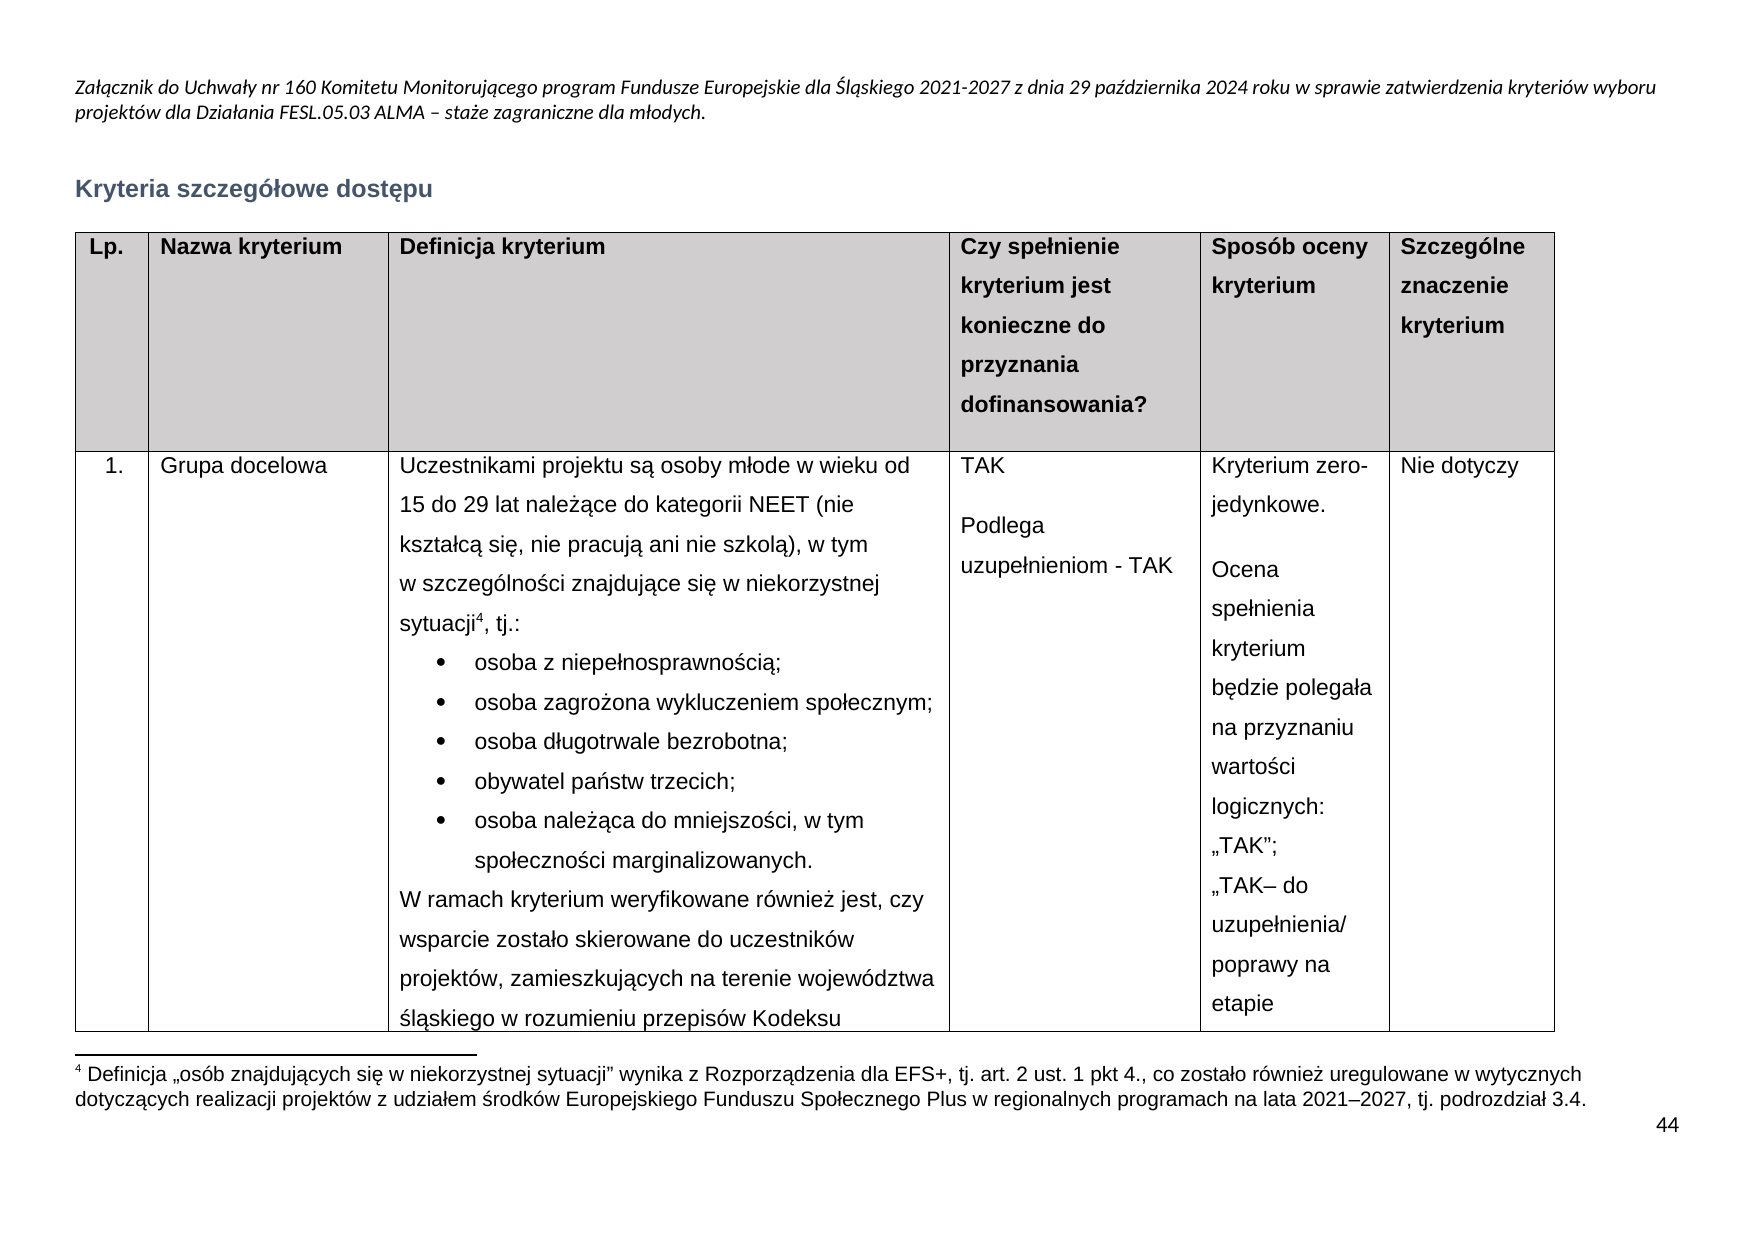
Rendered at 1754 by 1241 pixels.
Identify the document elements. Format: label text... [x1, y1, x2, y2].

table_header Szczególne znaczenie kryterium [1390, 233, 1554, 451]
table_header Definicja kryterium [389, 233, 949, 451]
table_cell [76, 452, 148, 1031]
table_cell Grupa docelowa [149, 452, 388, 1031]
table_cell Nie dotyczy [1390, 452, 1554, 1031]
table_header Nazwa kryterium [149, 233, 388, 451]
table_header Czy spełnienie kryterium jest konieczne do przyznania dofinansowania? [950, 233, 1200, 451]
table_cell TAK Podlega uzupełnieniom - TAK [950, 452, 1200, 1031]
table_cell Kryterium zero-jedynkowe. Ocena spełnienia kryterium będzie polegała na przyznaniu wartości logicznych: „TAK”; „TAK– do uzupełnienia/ poprawy na etapie negocjacji”; „NIE”. [1201, 452, 1389, 1031]
subtitle Kryteria szczegółowe dostępu [75, 173, 1679, 202]
table_cell Uczestnikami projektu są osoby młode w wieku od 15 do 29 lat należące do kategorii NEET (nie kształcą się, nie pracują ani nie szkolą), w tym w szczególności znajdujące się w niekorzystnej sytuacji, tj.: osoba z niepełnosprawnością; osoba zagrożona wykluczeniem społecznym; osoba długotrwale bezrobotna; obywatel państw trzecich; osoba należąca do mniejszości, w tym społeczności marginalizowanych. W ramach kryterium weryfikowane również jest, czy wsparcie zostało skierowane do uczestników projektów, zamieszkujących na terenie województwa śląskiego w rozumieniu przepisów Kodeksu Cywilnego. We wniosku wnioskodawca również uwzględnia ustalenia i plany awaryjne dotyczące zastępowania uczestników rezygnujących przed fazą mobilności (jeśli jest taka możliwość) oraz w przypadku rezygnacji uczestników podczas mobilności. Kryterium zostanie zweryfikowane przez oceniającego na podstawie treści wniosku. [389, 452, 949, 1031]
table_header Lp. [76, 233, 148, 451]
table_header Sposób oceny kryterium [1201, 233, 1389, 451]
